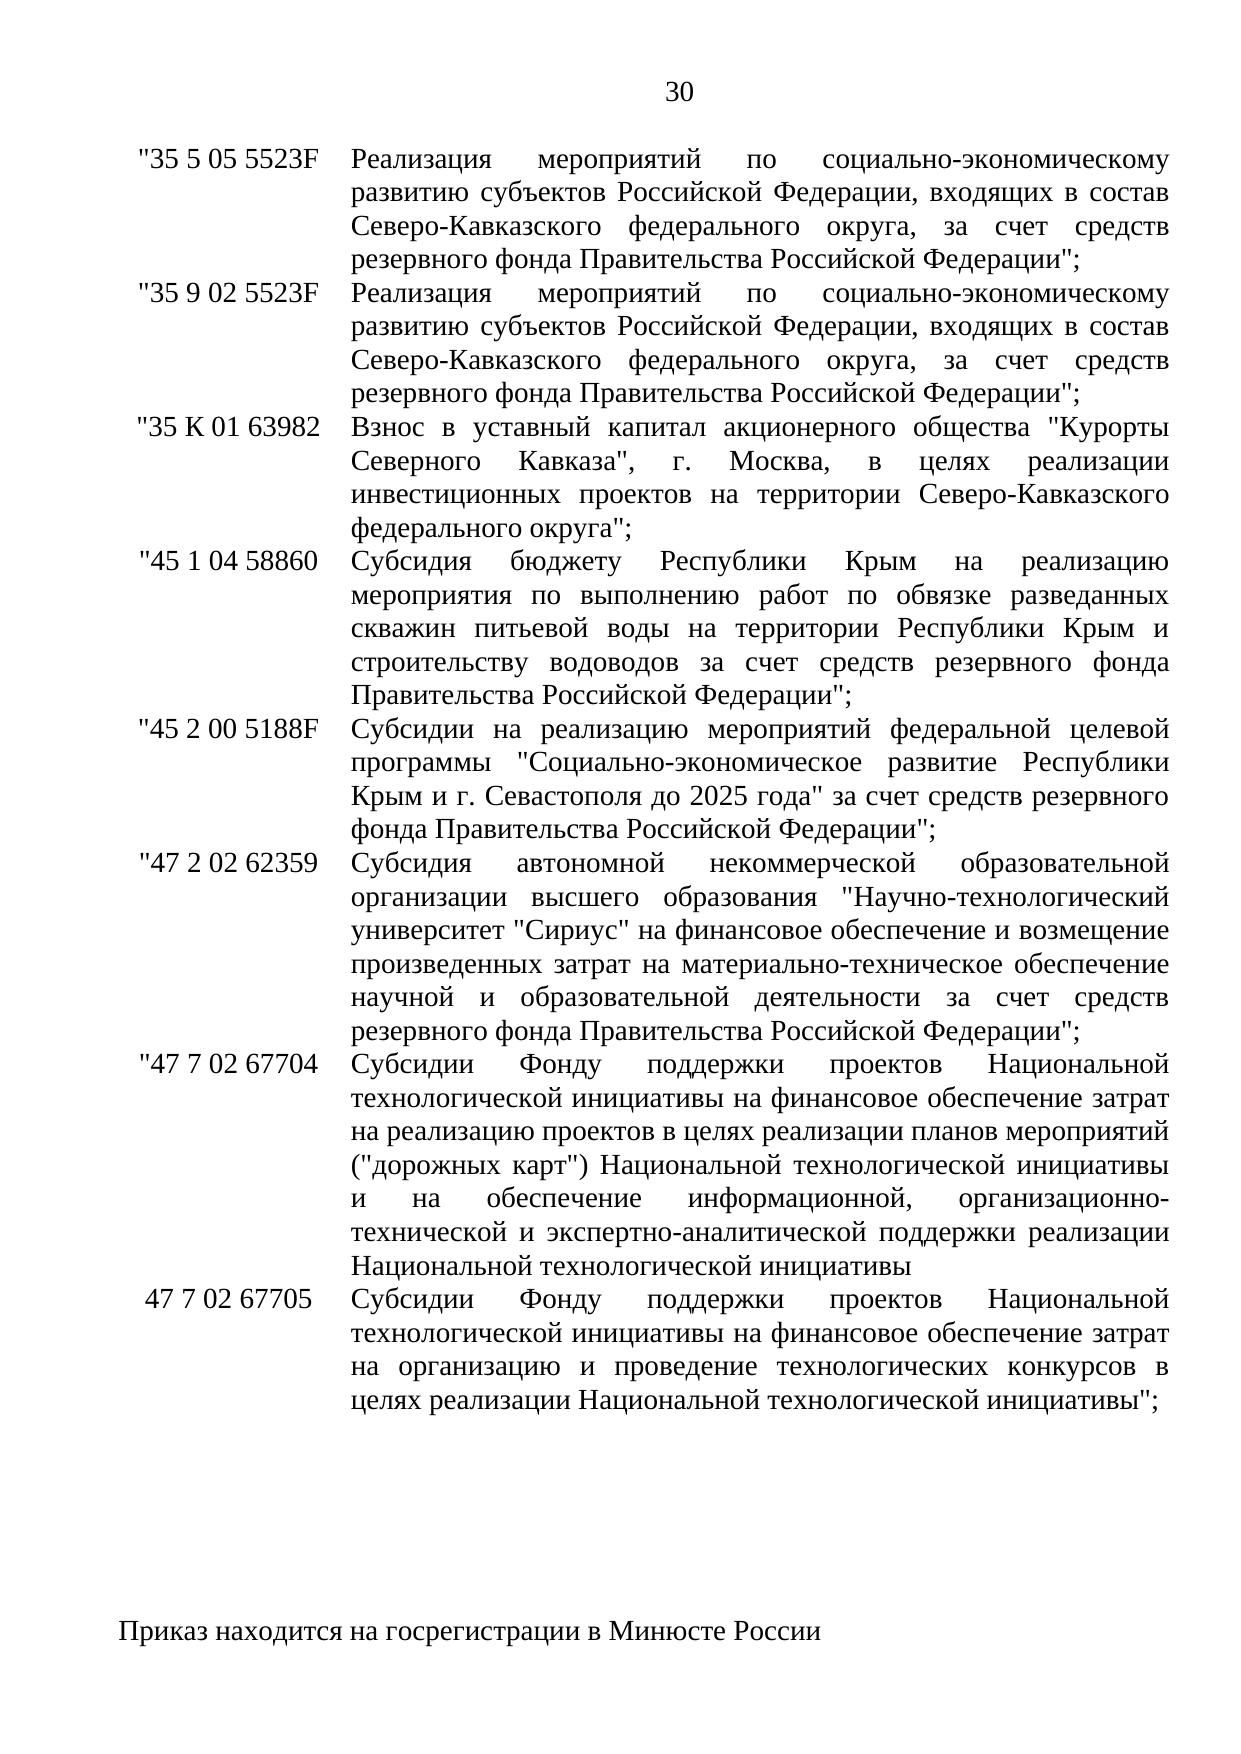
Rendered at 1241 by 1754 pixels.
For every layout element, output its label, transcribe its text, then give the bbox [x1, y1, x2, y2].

table_cell Субсидии на реализацию мероприятий федеральной целевой программы "Социально-экономическое развитие Республики Крым и г. Севастополя до 2025 года" за счет средств резервного фонда Правительства Российской Федерации"; [339, 711, 1181, 845]
table_cell Реализация мероприятий по социально-экономическому развитию субъектов Российской Федерации, входящих в состав Северо-Кавказского федерального округа, за счет средств резервного фонда Правительства Российской Федерации"; [339, 141, 1181, 275]
table_cell "35 9 02 5523F [118, 275, 339, 409]
table_cell "45 1 04 58860 [118, 543, 339, 711]
table_cell Субсидии Фонду поддержки проектов Национальной технологической инициативы на финансовое обеспечение затрат на организацию и проведение технологических конкурсов в целях реализации Национальной технологической инициативы"; [339, 1281, 1181, 1415]
table_cell "35 К 01 63982 [118, 409, 339, 543]
table_cell "47 7 02 67704 [118, 1046, 339, 1281]
table_cell "47 2 02 62359 [118, 845, 339, 1046]
table_cell Реализация мероприятий по социально-экономическому развитию субъектов Российской Федерации, входящих в состав Северо-Кавказского федерального округа, за счет средств резервного фонда Правительства Российской Федерации"; [339, 275, 1181, 409]
table_cell Взнос в уставный капитал акционерного общества "Курорты Северного Кавказа", г. Москва, в целях реализации инвестиционных проектов на территории Северо-Кавказского федерального округа"; [339, 409, 1181, 543]
table_cell Субсидия бюджету Республики Крым на реализацию мероприятия по выполнению работ по обвязке разведанных скважин питьевой воды на территории Республики Крым и строительству водоводов за счет средств резервного фонда Правительства Российской Федерации"; [339, 543, 1181, 711]
table_cell "35 5 05 5523F [118, 141, 339, 275]
table_cell Субсидии Фонду поддержки проектов Национальной технологической инициативы на финансовое обеспечение затрат на реализацию проектов в целях реализации планов мероприятий ("дорожных карт") Национальной технологической инициативы и на обеспечение информационной, организационно-технической и экспертно-аналитической поддержки реализации Национальной технологической инициативы [339, 1046, 1181, 1281]
table_cell "45 2 00 5188F [118, 711, 339, 845]
table_cell Субсидия автономной некоммерческой образовательной организации высшего образования "Научно-технологический университет "Сириус" на финансовое обеспечение и возмещение произведенных затрат на материально-техническое обеспечение научной и образовательной деятельности за счет средств резервного фонда Правительства Российской Федерации"; [339, 845, 1181, 1046]
table_cell 47 7 02 67705 [118, 1281, 339, 1415]
